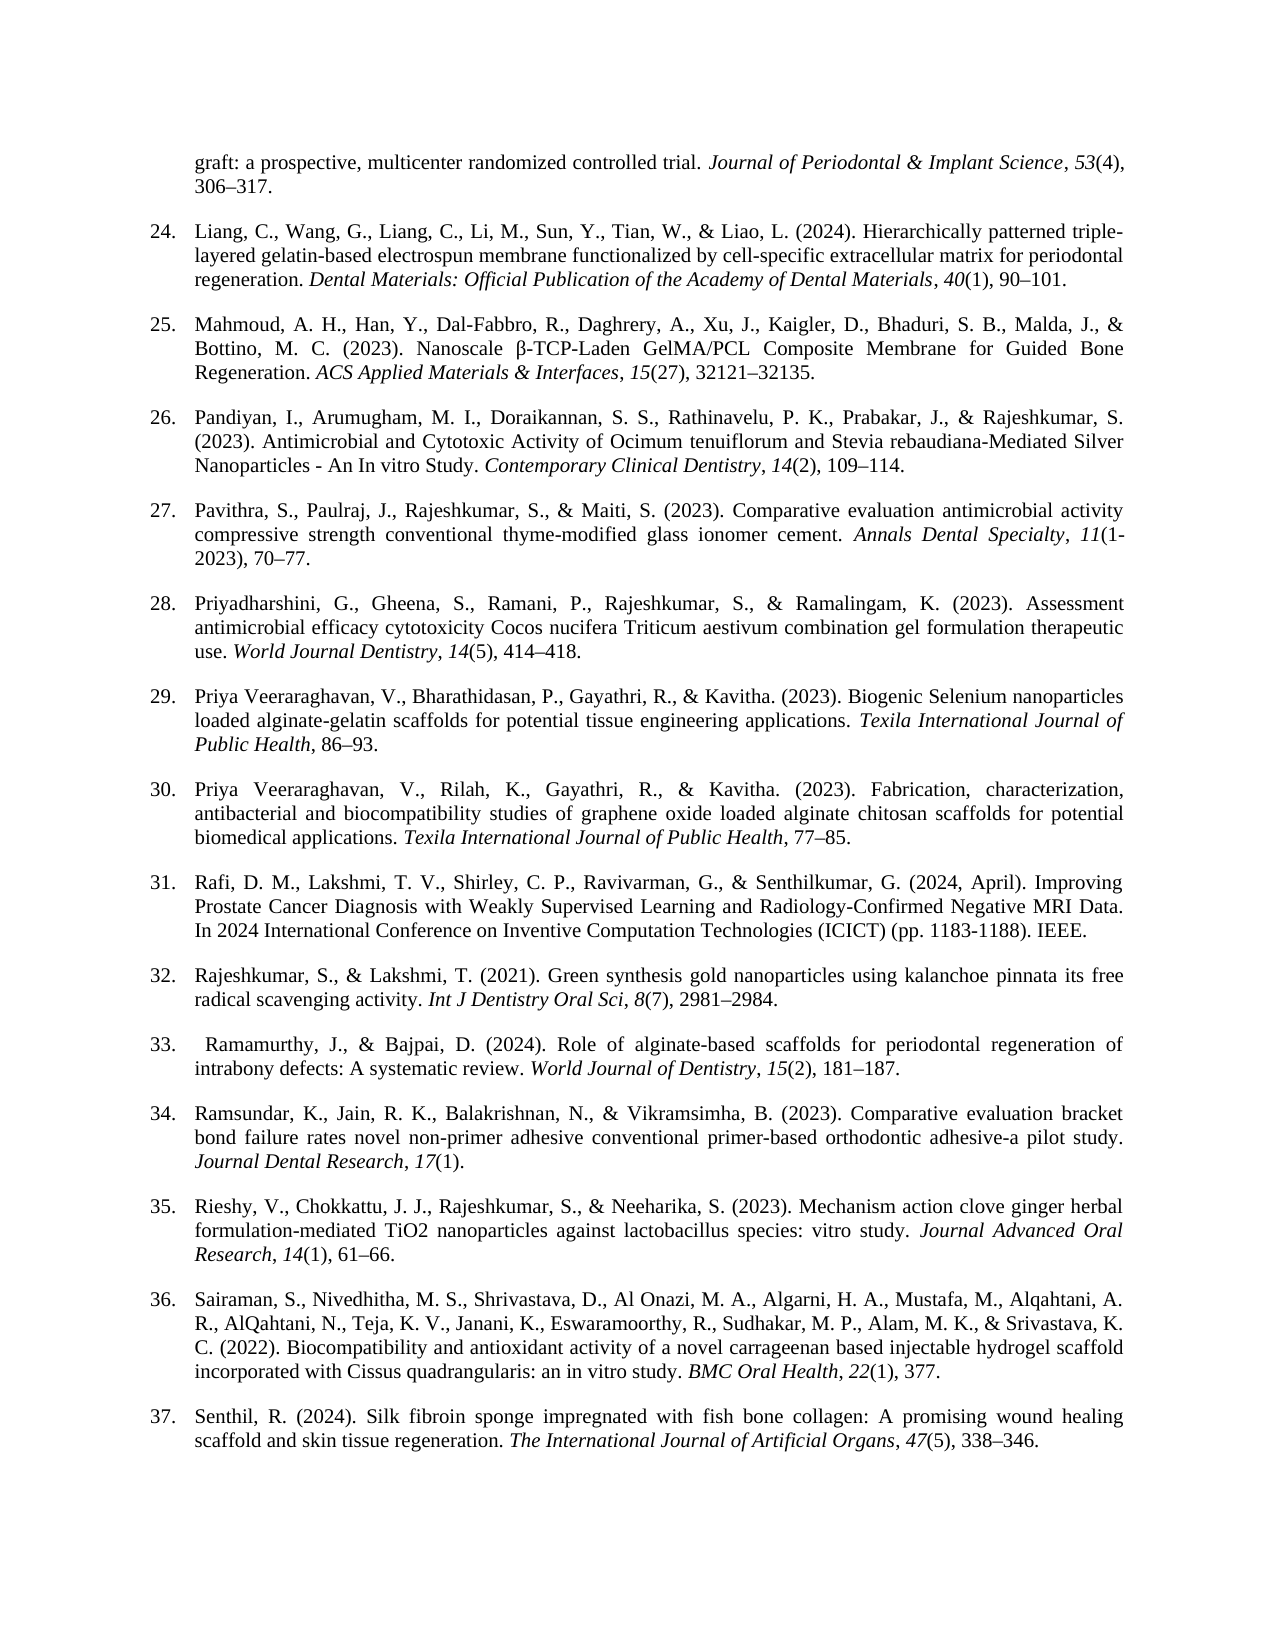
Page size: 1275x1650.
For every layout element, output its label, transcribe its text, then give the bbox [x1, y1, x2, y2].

text Priya Veeraraghavan, V., Rilah, K., Gayathri, R., & Kavitha. (2023). Fabrication, characterization, antibacterial and biocompatibility studies of graphene oxide loaded alginate chitosan scaffolds for potential biomedical applications. Texila International Journal of Public Health, 77–85. [150, 777, 1125, 849]
text Rieshy, V., Chokkattu, J. J., Rajeshkumar, S., & Neeharika, S. (2023). Mechanism action clove ginger herbal formulation-mediated TiO2 nanoparticles against lactobacillus species: vitro study. Journal Advanced Oral Research, 14(1), 61–66. [150, 1194, 1125, 1266]
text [150, 150, 1125, 198]
text Ramsundar, K., Jain, R. K., Balakrishnan, N., & Vikramsimha, B. (2023). Comparative evaluation bracket bond failure rates novel non-primer adhesive conventional primer-based orthodontic adhesive-a pilot study. Journal Dental Research, 17(1). [150, 1101, 1125, 1173]
text Ramamurthy, J., & Bajpai, D. (2024). Role of alginate-based scaffolds for periodontal regeneration of intrabony defects: A systematic review. World Journal of Dentistry, 15(2), 181–187. [150, 1032, 1125, 1080]
text Mahmoud, A. H., Han, Y., Dal-Fabbro, R., Daghrery, A., Xu, J., Kaigler, D., Bhaduri, S. B., Malda, J., & Bottino, M. C. (2023). Nanoscale β-TCP-Laden GelMA/PCL Composite Membrane for Guided Bone Regeneration. ACS Applied Materials & Interfaces, 15(27), 32121–32135. [150, 312, 1125, 384]
text Rafi, D. M., Lakshmi, T. V., Shirley, C. P., Ravivarman, G., & Senthilkumar, G. (2024, April). Improving Prostate Cancer Diagnosis with Weakly Supervised Learning and Radiology-Confirmed Negative MRI Data. In 2024 International Conference on Inventive Computation Technologies (ICICT) (pp. 1183-1188). IEEE. [150, 870, 1125, 942]
text Priyadharshini, G., Gheena, S., Ramani, P., Rajeshkumar, S., & Ramalingam, K. (2023). Assessment antimicrobial efficacy cytotoxicity Cocos nucifera Triticum aestivum combination gel formulation therapeutic use. World Journal Dentistry, 14(5), 414–418. [150, 591, 1125, 663]
text Pandiyan, I., Arumugham, M. I., Doraikannan, S. S., Rathinavelu, P. K., Prabakar, J., & Rajeshkumar, S. (2023). Antimicrobial and Cytotoxic Activity of Ocimum tenuiflorum and Stevia rebaudiana-Mediated Silver Nanoparticles - An In vitro Study. Contemporary Clinical Dentistry, 14(2), 109–114. [150, 405, 1125, 477]
text Pavithra, S., Paulraj, J., Rajeshkumar, S., & Maiti, S. (2023). Comparative evaluation antimicrobial activity compressive strength conventional thyme-modified glass ionomer cement. Annals Dental Specialty, 11(1-2023), 70–77. [150, 498, 1125, 570]
text Senthil, R. (2024). Silk fibroin sponge impregnated with fish bone collagen: A promising wound healing scaffold and skin tissue regeneration. The International Journal of Artificial Organs, 47(5), 338–346. [150, 1404, 1125, 1452]
text Rajeshkumar, S., & Lakshmi, T. (2021). Green synthesis gold nanoparticles using kalanchoe pinnata its free radical scavenging activity. Int J Dentistry Oral Sci, 8(7), 2981–2984. [150, 963, 1125, 1011]
text Sairaman, S., Nivedhitha, M. S., Shrivastava, D., Al Onazi, M. A., Algarni, H. A., Mustafa, M., Alqahtani, A. R., AlQahtani, N., Teja, K. V., Janani, K., Eswaramoorthy, R., Sudhakar, M. P., Alam, M. K., & Srivastava, K. C. (2022). Biocompatibility and antioxidant activity of a novel carrageenan based injectable hydrogel scaffold incorporated with Cissus quadrangularis: an in vitro study. BMC Oral Health, 22(1), 377. [150, 1287, 1125, 1383]
text Liang, C., Wang, G., Liang, C., Li, M., Sun, Y., Tian, W., & Liao, L. (2024). Hierarchically patterned triple-layered gelatin-based electrospun membrane functionalized by cell-specific extracellular matrix for periodontal regeneration. Dental Materials: Official Publication of the Academy of Dental Materials, 40(1), 90–101. [150, 219, 1125, 291]
text Priya Veeraraghavan, V., Bharathidasan, P., Gayathri, R., & Kavitha. (2023). Biogenic Selenium nanoparticles loaded alginate-gelatin scaffolds for potential tissue engineering applications. Texila International Journal of Public Health, 86–93. [150, 684, 1125, 756]
